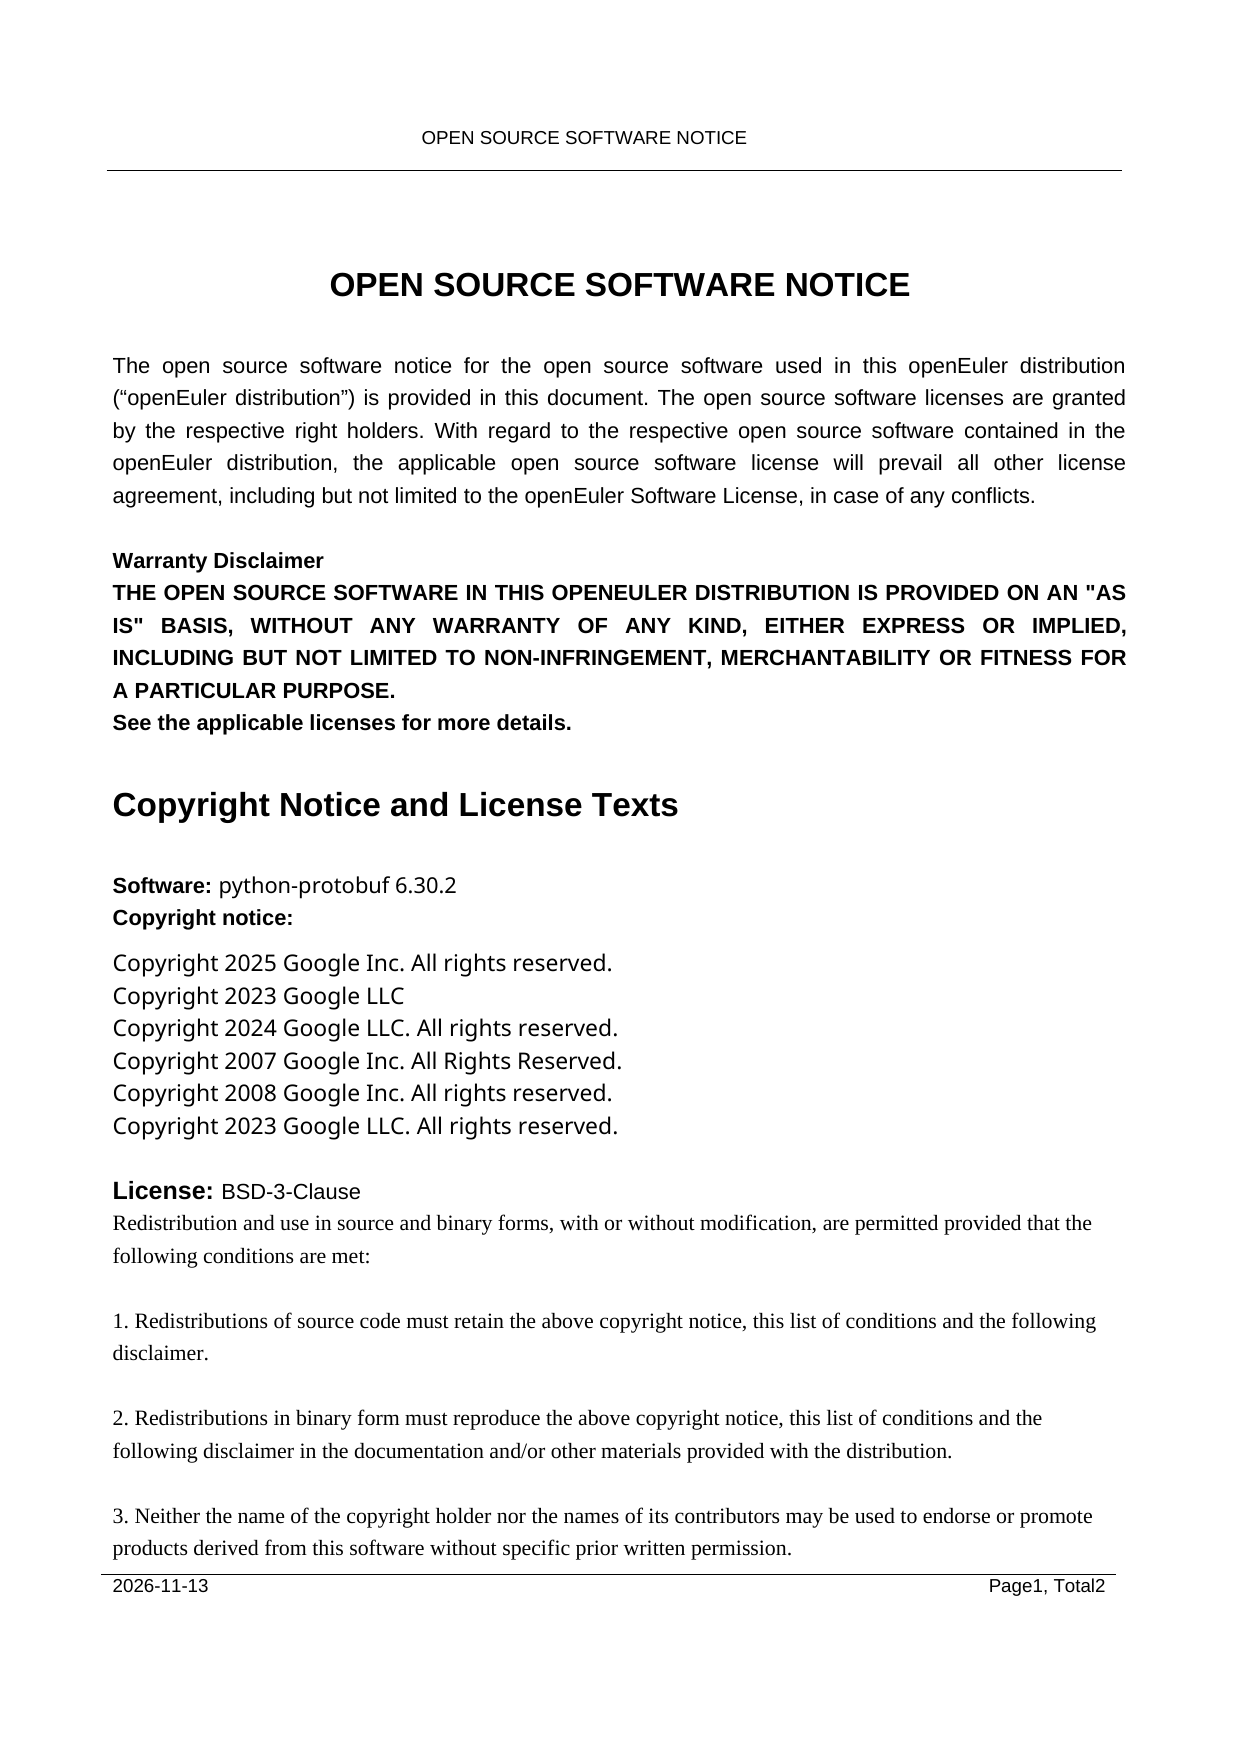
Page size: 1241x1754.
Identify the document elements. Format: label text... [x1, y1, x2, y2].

text Copyright Notice and License Texts [112, 771, 1128, 836]
text License: BSD-3-Clause [112, 1174, 1128, 1207]
text OPEN SOURCE SOFTWARE NOTICE [112, 251, 1128, 316]
text Copyright 2025 Google Inc. All rights reserved. Copyright 2023 Google LLC Copyright 2024 Google LLC. All rights reserved. Copyright 2007 Google Inc. All Rights Reserved. Copyright 2008 Google Inc. All rights reserved. Copyright 2023 Google LLC. All rights reserved. [112, 947, 1128, 1174]
text Copyright notice: [112, 901, 1128, 934]
text The open source software notice for the open source software used in this openEuler distribution (“openEuler distribution”) is provided in this document. The open source software licenses are granted by the respective right holders. With regard to the respective open source software contained in the openEuler distribution, the applicable open source software license will prevail all other license agreement, including but not limited to the openEuler Software License, in case of any conflicts. [112, 349, 1128, 511]
text Warranty Disclaimer [112, 544, 1128, 576]
text THE OPEN SOURCE SOFTWARE IN THIS OPENEULER DISTRIBUTION IS PROVIDED ON AN "AS IS" BASIS, WITHOUT ANY WARRANTY OF ANY KIND, EITHER EXPRESS OR IMPLIED, INCLUDING BUT NOT LIMITED TO NON-INFRINGEMENT, MERCHANTABILITY OR FITNESS FOR A PARTICULAR PURPOSE. See the applicable licenses for more details. [112, 576, 1128, 739]
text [112, 1207, 1128, 1564]
title Software: python-protobuf 6.30.2 [112, 869, 1128, 901]
